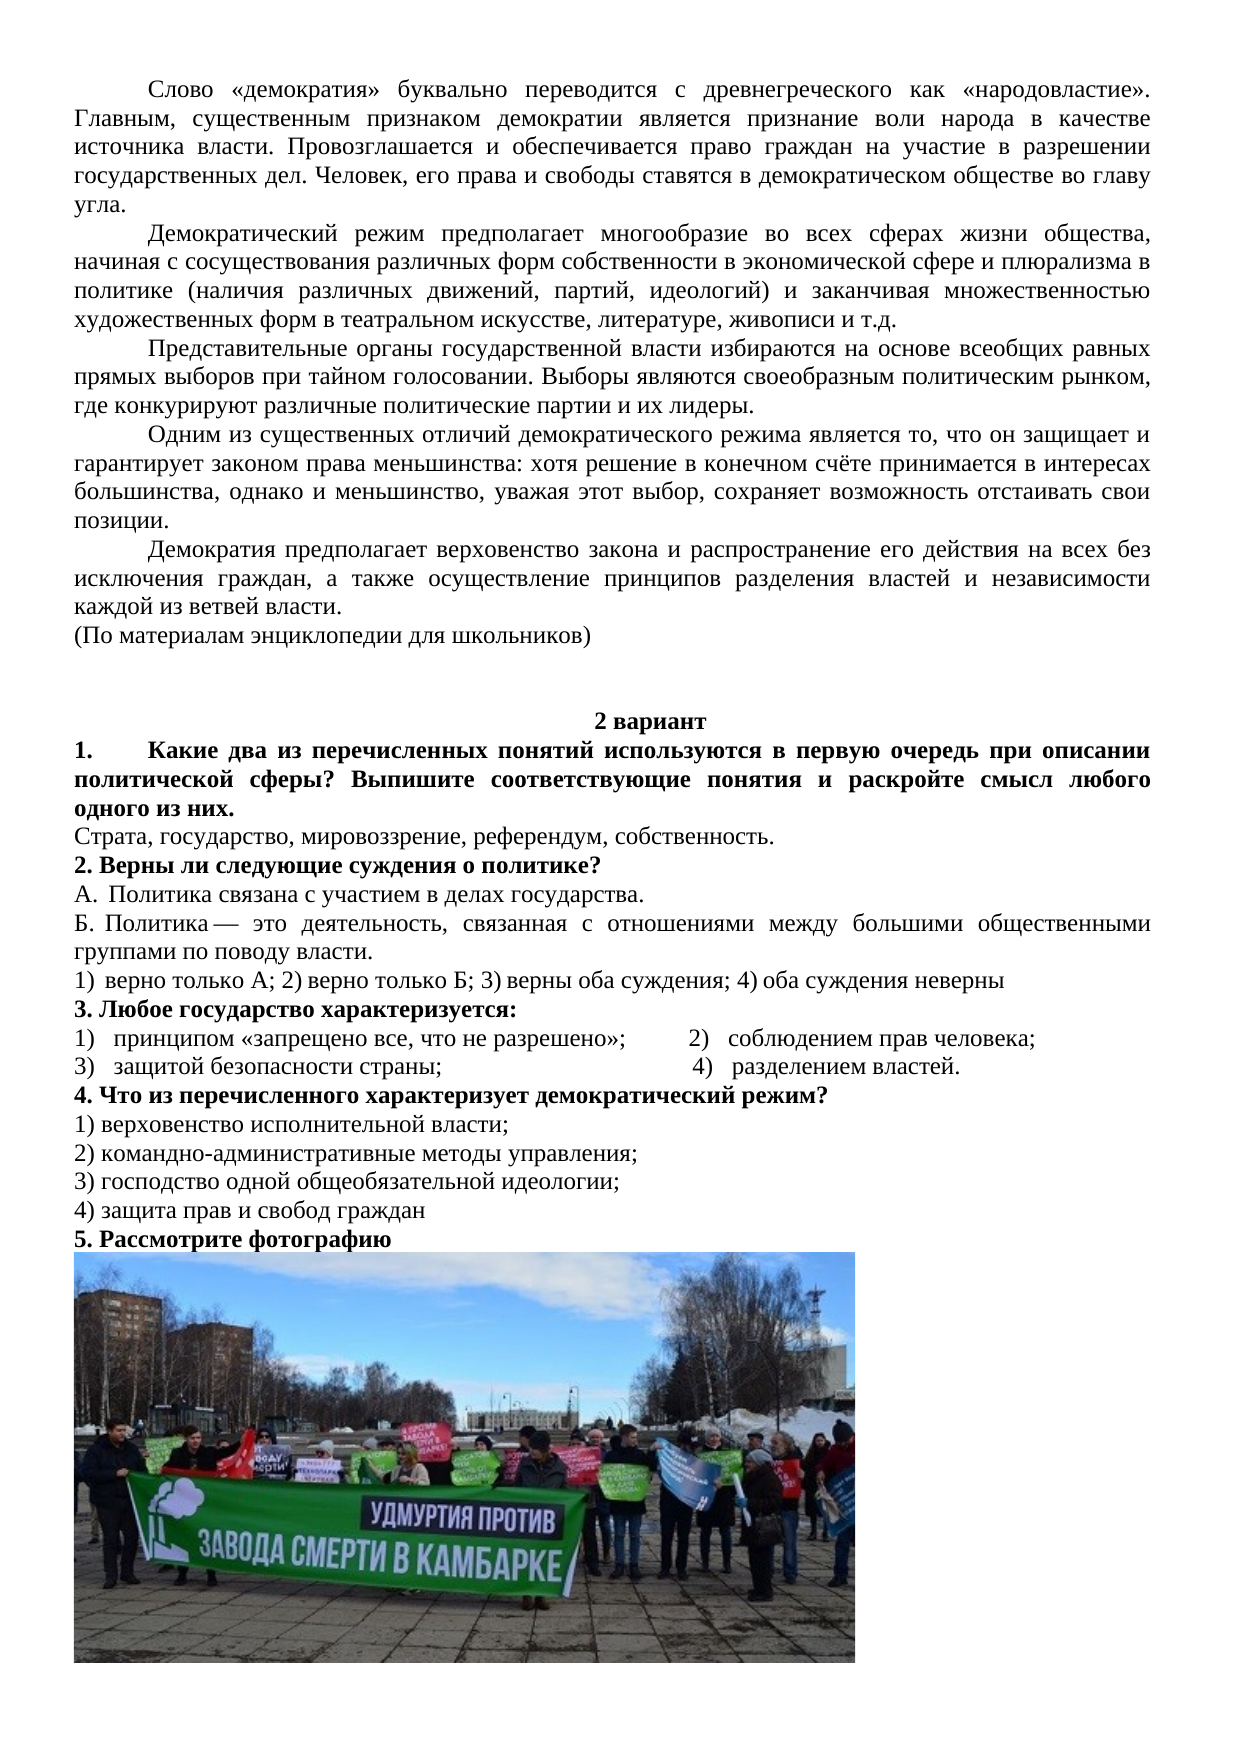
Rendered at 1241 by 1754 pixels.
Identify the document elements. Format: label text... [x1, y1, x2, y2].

text 1) верно только А; 2) верно только Б; 3) верны оба суждения; 4) оба суждения неверны [74, 965, 1152, 994]
list Слово «демократия» буквально переводится с древнегреческого как «народовластие». Главным, существенным признаком демократии является признание воли народа в качестве источника власти. Провозглашается и обеспечивается право граждан на участие в разрешении государственных дел. Человек, его права и свободы ставятся в демократическом обществе во главу угла. [74, 74, 1152, 218]
text Страта, государство, мировоззрение, референдум, собственность. [74, 821, 1152, 850]
text А. Политика связана с участием в делах государства. [74, 879, 1152, 908]
text 1) принципом «запрещено все, что не разрешено»; 2) соблюдением прав человека; [74, 1023, 1152, 1051]
text 2) командно-административные методы управления; [74, 1138, 1152, 1166]
text 4. Что из перечисленного характеризует демократический режим? [74, 1080, 1152, 1109]
text 2. Верны ли следующие суждения о политике? [74, 850, 1152, 879]
text 3) господство одной общеобязательной идеологии; [74, 1166, 1152, 1195]
list Демократия предполагает верховенство закона и распространение его действия на всех без исключения граждан, а также осуществление принципов разделения властей и независимости каждой из ветвей власти. [74, 534, 1152, 620]
list (По материалам энциклопедии для школьников) [74, 620, 1152, 649]
list Представительные органы государственной власти избираются на основе всеобщих равных прямых выборов при тайном голосовании. Выборы являются своеобразным политическим рынком, где конкурируют различные политические партии и их лидеры. [74, 333, 1152, 419]
text 1) верховенство исполнительной власти; [74, 1109, 1152, 1138]
text 5. Рассмотрите фотографию [74, 1224, 1152, 1253]
text 4) защита прав и свобод граждан [74, 1195, 1152, 1224]
text 3) защитой безопасности страны; 4) разделением властей. [74, 1051, 1152, 1080]
picture [73, 1252, 855, 1663]
list 2 вариант [149, 706, 1152, 735]
text 3. Любое государство характеризуется: [74, 994, 1152, 1023]
list 1. Какие два из перечисленных понятий используются в первую очередь при описании политической сферы? Выпишите соответствующие понятия и раскройте смысл любого одного из них. [74, 735, 1152, 821]
text Б. Политика — это деятельность, связанная с отношениями между большими общественными группами по поводу власти. [74, 908, 1152, 965]
list Одним из существенных отличий демократического режима является то, что он защищает и гарантирует законом права меньшинства: хотя решение в конечном счёте принимается в интересах большинства, однако и меньшинство, уважая этот выбор, сохраняет возможность отстаивать свои позиции. [74, 419, 1152, 534]
list Демократический режим предполагает многообразие во всех сферах жизни общества, начиная с сосуществования различных форм собственности в экономической сфере и плюрализма в политике (наличия различных движений, партий, идеологий) и заканчивая множественностью художественных форм в театральном искусстве, литературе, живописи и т.д. [74, 218, 1152, 333]
